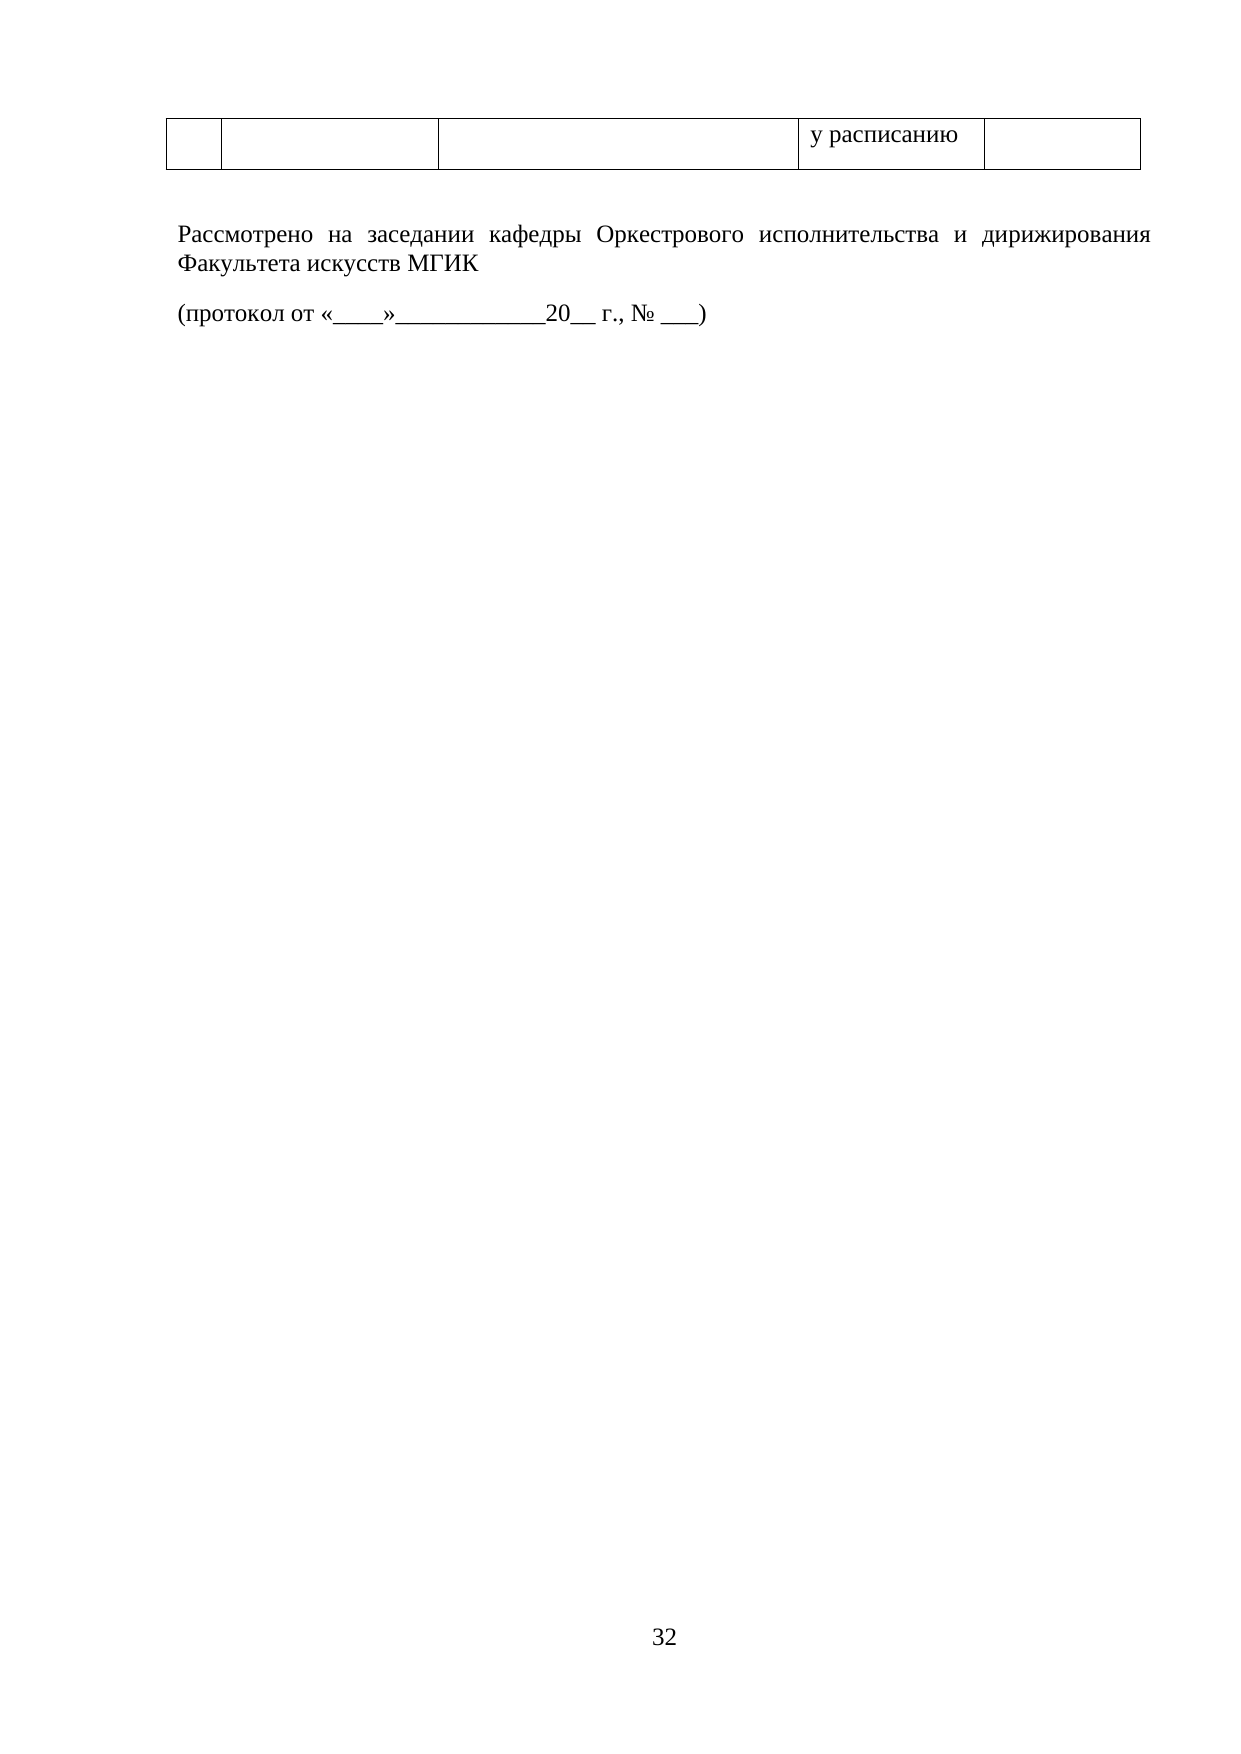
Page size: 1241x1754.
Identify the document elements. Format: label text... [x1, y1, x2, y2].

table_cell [799, 119, 984, 169]
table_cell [439, 119, 798, 169]
text (протокол от «____»____________20__ г., № ___) [177, 298, 1152, 326]
text Рассмотрено на заседании кафедры Оркестрового исполнительства и дирижирования Факультета искусств МГИК [177, 219, 1152, 277]
table_cell [985, 119, 1140, 169]
